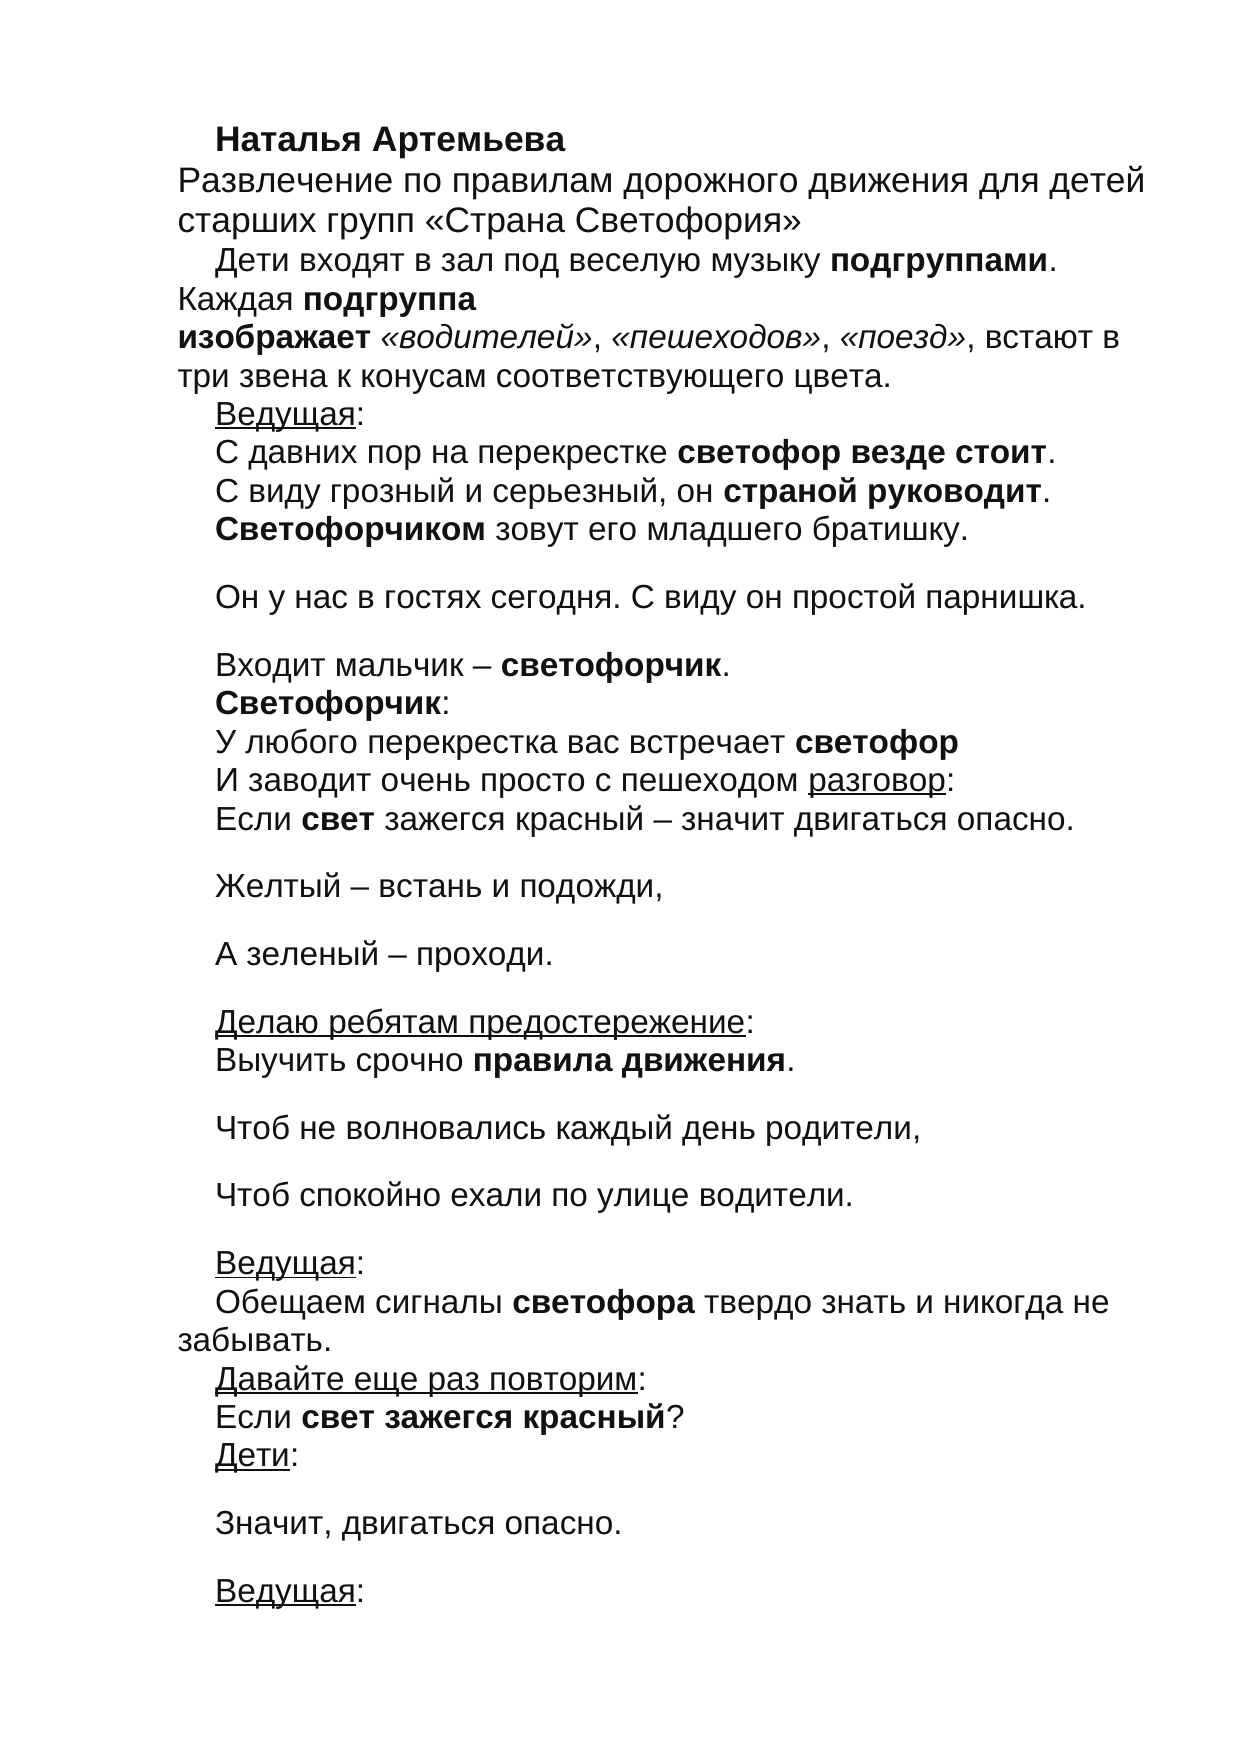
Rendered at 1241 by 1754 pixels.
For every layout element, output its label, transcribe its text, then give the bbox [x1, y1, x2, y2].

text Чтоб не волновались каждый день родители, [177, 1108, 1152, 1146]
text Если свет зажегся красный – значит двигаться опасно. [177, 798, 1152, 837]
text И заводит очень просто с пешеходом разговор: [177, 760, 1152, 798]
text Дети: [177, 1435, 1152, 1474]
text Чтоб спокойно ехали по улице водители. [177, 1176, 1152, 1214]
text Ведущая: [177, 1243, 1152, 1282]
text С давних пор на перекрестке светофор везде стоит. [177, 432, 1152, 471]
text Давайте еще раз повторим: [177, 1358, 1152, 1397]
text Наталья Артемьева Развлечение по правилам дорожного движения для детей старших групп «Страна Светофория» [177, 118, 1152, 240]
text Обещаем сигналы светофора твердо знать и никогда не забывать. [177, 1282, 1152, 1358]
text А зеленый – проходи. [177, 934, 1152, 972]
text С виду грозный и серьезный, он страной руководит. [177, 471, 1152, 509]
text Светофорчиком зовут его младшего братишку. [177, 509, 1152, 548]
text Входит мальчик – светофорчик. [177, 645, 1152, 683]
text Если свет зажегся красный? [177, 1397, 1152, 1435]
text Светофорчик: [177, 683, 1152, 722]
text Делаю ребятам предостережение: [177, 1002, 1152, 1040]
text Дети входят в зал под веселую музыку подгруппами. Каждая подгруппа изображает «водителей», «пешеходов», «поезд», встают в три звена к конусам соответствующего цвета. [177, 240, 1152, 394]
text Значит, двигаться опасно. [177, 1503, 1152, 1542]
text Он у нас в гостях сегодня. С виду он простой парнишка. [177, 577, 1152, 616]
text Ведущая: [177, 1571, 1152, 1609]
text У любого перекрестка вас встречает светофор [177, 722, 1152, 760]
text Ведущая: [177, 394, 1152, 432]
text Желтый – встань и подожди, [177, 866, 1152, 905]
text Выучить срочно правила движения. [177, 1040, 1152, 1078]
